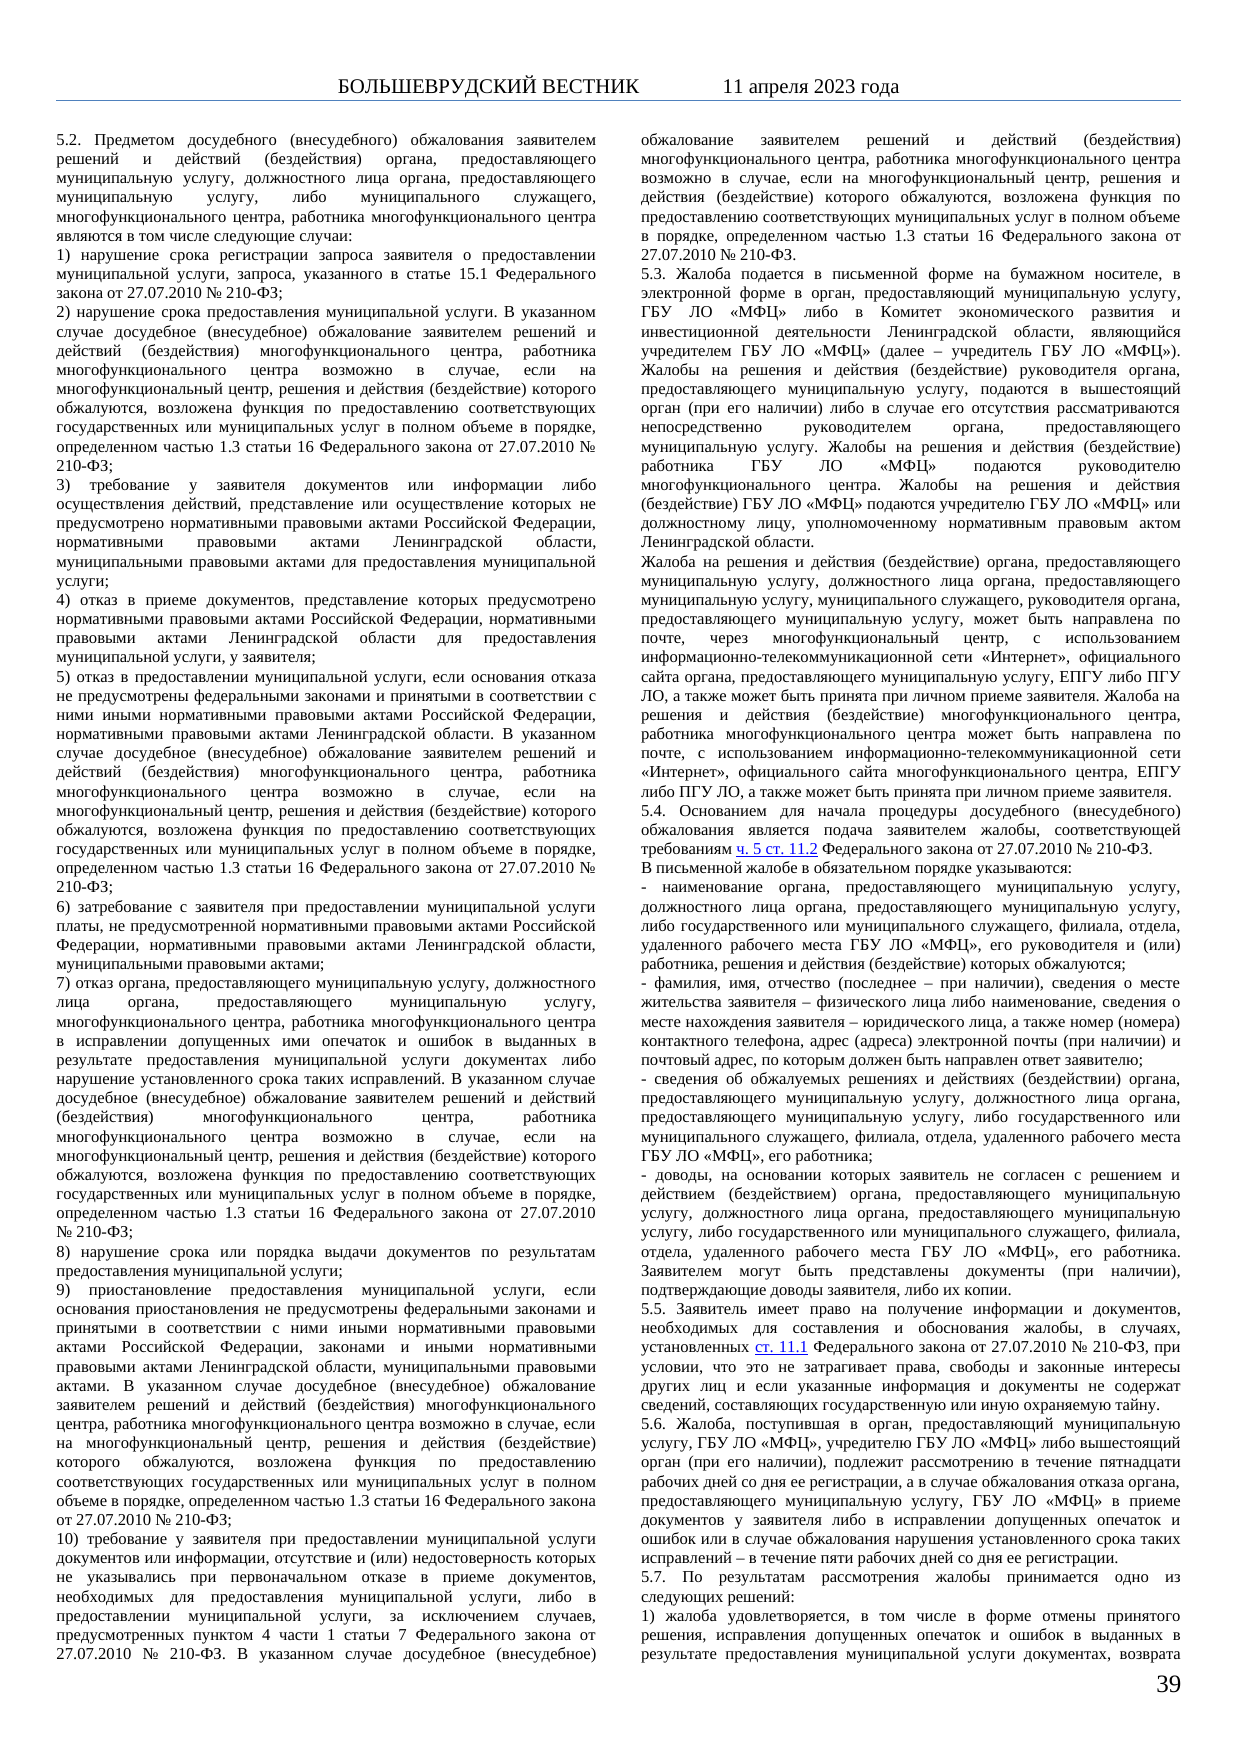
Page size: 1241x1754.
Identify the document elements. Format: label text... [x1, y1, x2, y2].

text В письменной жалобе в обязательном порядке указываются: [641, 858, 1181, 877]
text 3) требование у заявителя документов или информации либо осуществления действий, представление или осуществление которых не предусмотрено нормативными правовыми актами Российской Федерации, нормативными правовыми актами Ленинградской области, муниципальными правовыми актами для предоставления муниципальной услуги; [56, 475, 596, 590]
text 9) приостановление предоставления муниципальной услуги, если основания приостановления не предусмотрены федеральными законами и принятыми в соответствии с ними иными нормативными правовыми актами Российской Федерации, законами и иными нормативными правовыми актами Ленинградской области, муниципальными правовыми актами. В указанном случае досудебное (внесудебное) обжалование заявителем решений и действий (бездействия) многофункционального центра, работника многофункционального центра возможно в случае, если на многофункциональный центр, решения и действия (бездействие) которого обжалуются, возложена функция по предоставлению соответствующих государственных или муниципальных услуг в полном объеме в порядке, определенном частью 1.3 статьи 16 Федерального закона от 27.07.2010 № 210-ФЗ; [56, 1280, 596, 1529]
text 5.2. Предметом досудебного (внесудебного) обжалования заявителем решений и действий (бездействия) органа, предоставляющего муниципальную услугу, должностного лица органа, предоставляющего муниципальную услугу, либо муниципального служащего, многофункционального центра, работника многофункционального центра являются в том числе следующие случаи: [56, 130, 596, 245]
text 6) затребование с заявителя при предоставлении муниципальной услуги платы, не предусмотренной нормативными правовыми актами Российской Федерации, нормативными правовыми актами Ленинградской области, муниципальными правовыми актами; [56, 896, 596, 973]
text 5.6. Жалоба, поступившая в орган, предоставляющий муниципальную услугу, ГБУ ЛО «МФЦ», учредителю ГБУ ЛО «МФЦ» либо вышестоящий орган (при его наличии), подлежит рассмотрению в течение пятнадцати рабочих дней со дня ее регистрации, а в случае обжалования отказа органа, предоставляющего муниципальную услугу, ГБУ ЛО «МФЦ» в приеме документов у заявителя либо в исправлении допущенных опечаток и ошибок или в случае обжалования нарушения установленного срока таких исправлений – в течение пяти рабочих дней со дня ее регистрации. [641, 1414, 1181, 1567]
text - сведения об обжалуемых решениях и действиях (бездействии) органа, предоставляющего муниципальную услугу, должностного лица органа, предоставляющего муниципальную услугу, либо государственного или муниципального служащего, филиала, отдела, удаленного рабочего места ГБУ ЛО «МФЦ», его работника; [641, 1069, 1181, 1165]
text - фамилия, имя, отчество (последнее – при наличии), сведения о месте жительства заявителя – физического лица либо наименование, сведения о месте нахождения заявителя – юридического лица, а также номер (номера) контактного телефона, адрес (адреса) электронной почты (при наличии) и почтовый адрес, по которым должен быть направлен ответ заявителю; [641, 973, 1181, 1069]
text 1) нарушение срока регистрации запроса заявителя о предоставлении муниципальной услуги, запроса, указанного в статье 15.1 Федерального закона от 27.07.2010 № 210-ФЗ; [56, 245, 596, 302]
text 8) нарушение срока или порядка выдачи документов по результатам предоставления муниципальной услуги; [56, 1241, 596, 1280]
text 10) требование у заявителя при предоставлении муниципальной услуги документов или информации, отсутствие и (или) недостоверность которых не указывались при первоначальном отказе в приеме документов, необходимых для предоставления муниципальной услуги, либо в предоставлении муниципальной услуги, за исключением случаев, предусмотренных пунктом 4 части 1 статьи 7 Федерального закона от 27.07.2010 № 210-ФЗ. В указанном случае досудебное (внесудебное) обжалование заявителем решений и действий (бездействия) многофункционального центра, работника многофункционального центра возможно в случае, если на многофункциональный центр, решения и действия (бездействие) которого обжалуются, возложена функция по предоставлению соответствующих муниципальных услуг в полном объеме в порядке, определенном частью 1.3 статьи 16 Федерального закона от 27.07.2010 № 210-ФЗ. [56, 1529, 596, 1663]
text 5.7. По результатам рассмотрения жалобы принимается одно из следующих решений: [641, 1567, 1181, 1606]
text - доводы, на основании которых заявитель не согласен с решением и действием (бездействием) органа, предоставляющего муниципальную услугу, должностного лица органа, предоставляющего муниципальную услугу, либо государственного или муниципального служащего, филиала, отдела, удаленного рабочего места ГБУ ЛО «МФЦ», его работника. Заявителем могут быть представлены документы (при наличии), подтверждающие доводы заявителя, либо их копии. [641, 1165, 1181, 1299]
text 5.5. Заявитель имеет право на получение информации и документов, необходимых для составления и обоснования жалобы, в случаях, установленных ст. 11.1 Федерального закона от 27.07.2010 № 210-ФЗ, при условии, что это не затрагивает права, свободы и законные интересы других лиц и если указанные информация и документы не содержат сведений, составляющих государственную или иную охраняемую тайну. [641, 1299, 1181, 1414]
text - наименование органа, предоставляющего муниципальную услугу, должностного лица органа, предоставляющего муниципальную услугу, либо государственного или муниципального служащего, филиала, отдела, удаленного рабочего места ГБУ ЛО «МФЦ», его руководителя и (или) работника, решения и действия (бездействие) которых обжалуются; [641, 877, 1181, 973]
text 4) отказ в приеме документов, представление которых предусмотрено нормативными правовыми актами Российской Федерации, нормативными правовыми актами Ленинградской области для предоставления муниципальной услуги, у заявителя; [56, 590, 596, 666]
text Жалоба на решения и действия (бездействие) органа, предоставляющего муниципальную услугу, должностного лица органа, предоставляющего муниципальную услугу, муниципального служащего, руководителя органа, предоставляющего муниципальную услугу, может быть направлена по почте, через многофункциональный центр, с использованием информационно-телекоммуникационной сети «Интернет», официального сайта органа, предоставляющего муниципальную услугу, ЕПГУ либо ПГУ ЛО, а также может быть принята при личном приеме заявителя. Жалоба на решения и действия (бездействие) многофункционального центра, работника многофункционального центра может быть направлена по почте, с использованием информационно-телекоммуникационной сети «Интернет», официального сайта многофункционального центра, ЕПГУ либо ПГУ ЛО, а также может быть принята при личном приеме заявителя. [641, 551, 1181, 801]
text 5) отказ в предоставлении муниципальной услуги, если основания отказа не предусмотрены федеральными законами и принятыми в соответствии с ними иными нормативными правовыми актами Российской Федерации, нормативными правовыми актами Ленинградской области. В указанном случае досудебное (внесудебное) обжалование заявителем решений и действий (бездействия) многофункционального центра, работника многофункционального центра возможно в случае, если на многофункциональный центр, решения и действия (бездействие) которого обжалуются, возложена функция по предоставлению соответствующих государственных или муниципальных услуг в полном объеме в порядке, определенном частью 1.3 статьи 16 Федерального закона от 27.07.2010 № 210-ФЗ; [56, 666, 596, 896]
text 10) требование у заявителя при предоставлении муниципальной услуги документов или информации, отсутствие и (или) недостоверность которых не указывались при первоначальном отказе в приеме документов, необходимых для предоставления муниципальной услуги, либо в предоставлении муниципальной услуги, за исключением случаев, предусмотренных пунктом 4 части 1 статьи 7 Федерального закона от 27.07.2010 № 210-ФЗ. В указанном случае досудебное (внесудебное) обжалование заявителем решений и действий (бездействия) многофункционального центра, работника многофункционального центра возможно в случае, если на многофункциональный центр, решения и действия (бездействие) которого обжалуются, возложена функция по предоставлению соответствующих муниципальных услуг в полном объеме в порядке, определенном частью 1.3 статьи 16 Федерального закона от 27.07.2010 № 210-ФЗ. [641, 130, 1181, 264]
text 5.3. Жалоба подается в письменной форме на бумажном носителе, в электронной форме в орган, предоставляющий муниципальную услугу, ГБУ ЛО «МФЦ» либо в Комитет экономического развития и инвестиционной деятельности Ленинградской области, являющийся учредителем ГБУ ЛО «МФЦ» (далее – учредитель ГБУ ЛО «МФЦ»). Жалобы на решения и действия (бездействие) руководителя органа, предоставляющего муниципальную услугу, подаются в вышестоящий орган (при его наличии) либо в случае его отсутствия рассматриваются непосредственно руководителем органа, предоставляющего муниципальную услугу. Жалобы на решения и действия (бездействие) работника ГБУ ЛО «МФЦ» подаются руководителю многофункционального центра. Жалобы на решения и действия (бездействие) ГБУ ЛО «МФЦ» подаются учредителю ГБУ ЛО «МФЦ» или должностному лицу, уполномоченному нормативным правовым актом Ленинградской области. [641, 264, 1181, 551]
text 5.4. Основанием для начала процедуры досудебного (внесудебного) обжалования является подача заявителем жалобы, соответствующей требованиям ч. 5 ст. 11.2 Федерального закона от 27.07.2010 № 210-ФЗ. [641, 801, 1181, 858]
text 7) отказ органа, предоставляющего муниципальную услугу, должностного лица органа, предоставляющего муниципальную услугу, многофункционального центра, работника многофункционального центра в исправлении допущенных ими опечаток и ошибок в выданных в результате предоставления муниципальной услуги документах либо нарушение установленного срока таких исправлений. В указанном случае досудебное (внесудебное) обжалование заявителем решений и действий (бездействия) многофункционального центра, работника многофункционального центра возможно в случае, если на многофункциональный центр, решения и действия (бездействие) которого обжалуются, возложена функция по предоставлению соответствующих государственных или муниципальных услуг в полном объеме в порядке, определенном частью 1.3 статьи 16 Федерального закона от 27.07.2010 № 210-ФЗ; [56, 973, 596, 1241]
text 2) нарушение срока предоставления муниципальной услуги. В указанном случае досудебное (внесудебное) обжалование заявителем решений и действий (бездействия) многофункционального центра, работника многофункционального центра возможно в случае, если на многофункциональный центр, решения и действия (бездействие) которого обжалуются, возложена функция по предоставлению соответствующих государственных или муниципальных услуг в полном объеме в порядке, определенном частью 1.3 статьи 16 Федерального закона от 27.07.2010 № 210-ФЗ; [56, 302, 596, 475]
